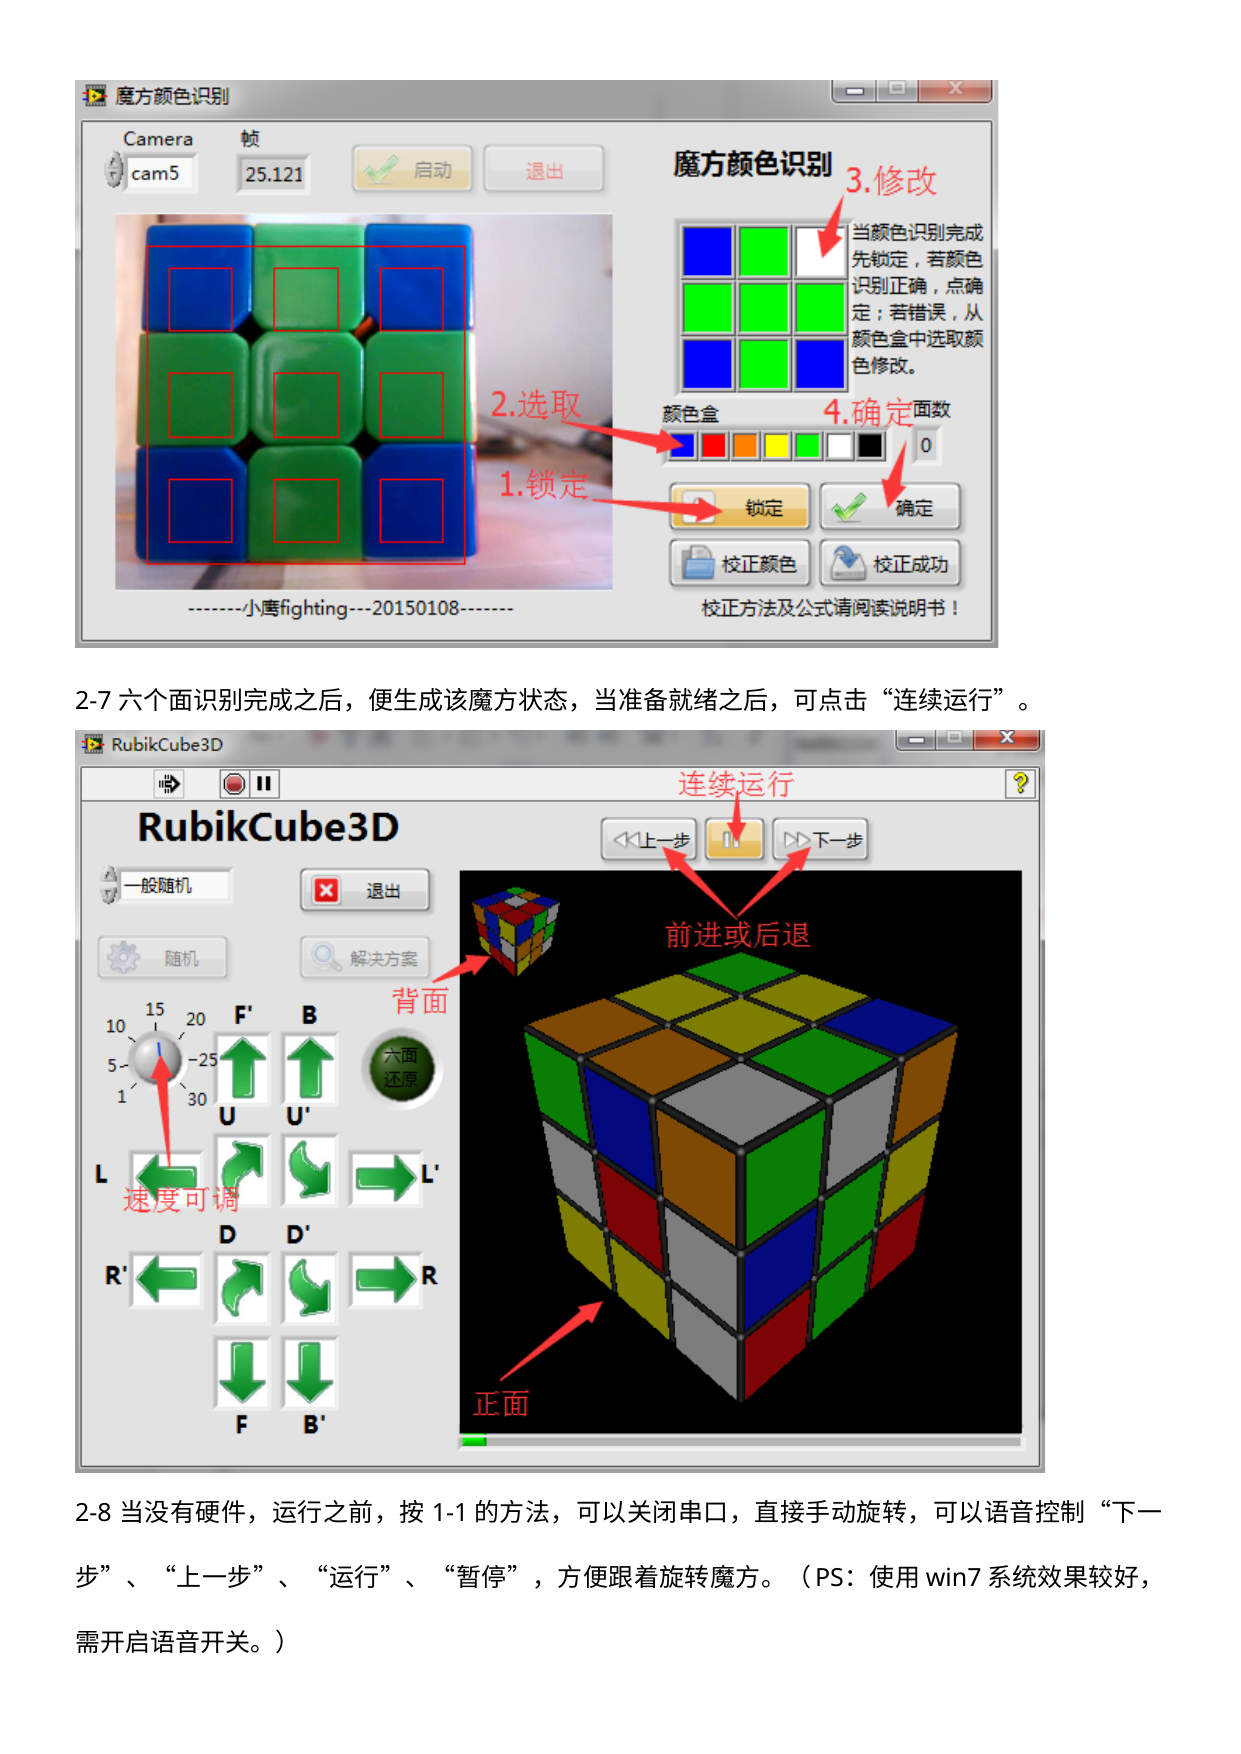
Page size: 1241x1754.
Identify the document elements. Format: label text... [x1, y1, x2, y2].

text 2-8 当没有硬件，运行之前，按1-1的方法，可以关闭串口，直接手动旋转，可以语音控制“下一步”、“上一步”、“运行”、“暂停”，方便跟着旋转魔方。（PS：使用win7系统效果较好，需开启语音开关。） [75, 1478, 1165, 1673]
picture [75, 730, 1046, 1473]
text 2-7 六个面识别完成之后，便生成该魔方状态，当准备就绪之后，可点击“连续运行”。 [75, 666, 1165, 731]
picture [75, 80, 999, 648]
